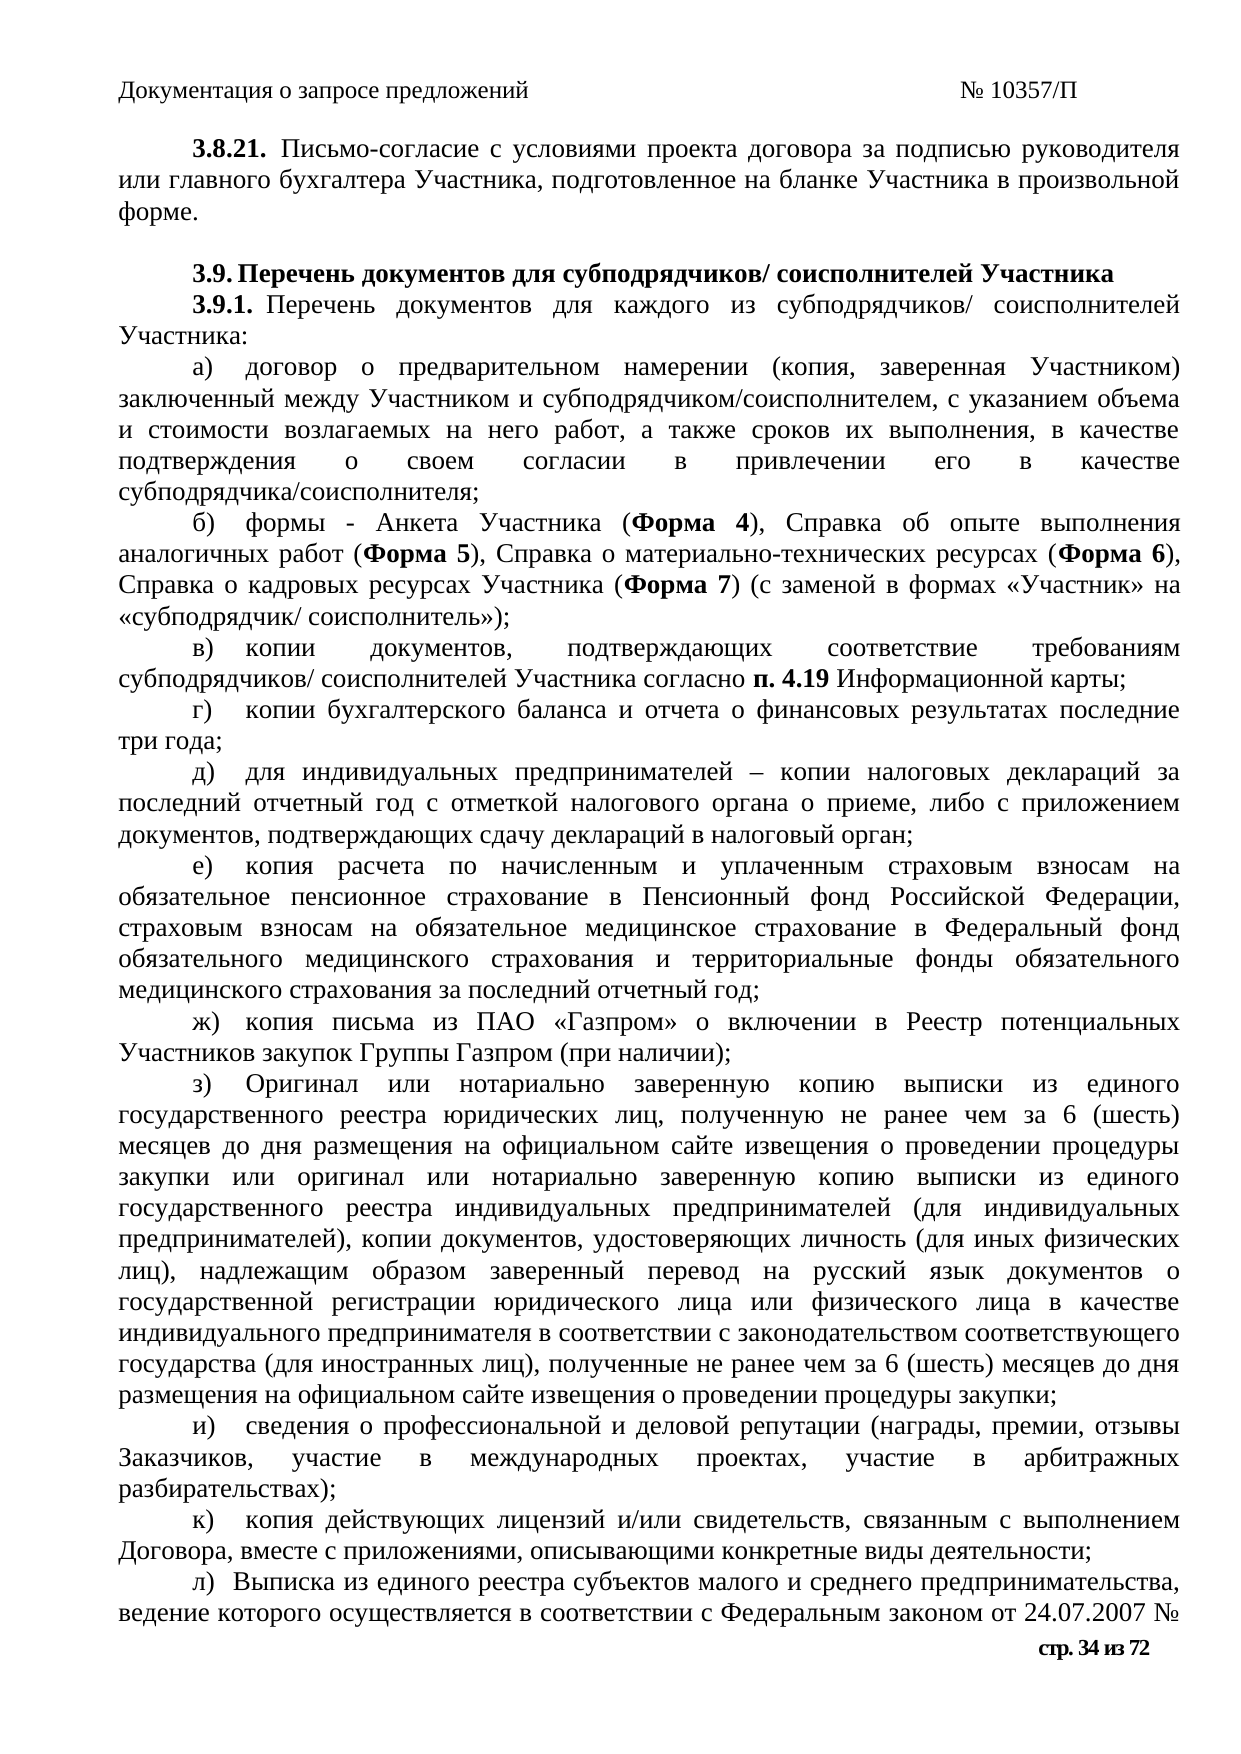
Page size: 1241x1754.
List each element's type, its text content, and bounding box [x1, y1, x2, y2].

text Письмо-согласие с условиями проекта договора за подписью руководителя или главного бухгалтера Участника, подготовленное на бланке Участника в произвольной форме. [118, 132, 1181, 226]
list договор о предварительном намерении (копия, заверенная Участником) заключенный между Участником и субподрядчиком/соисполнителем, с указанием объема и стоимости возлагаемых на него работ, а также сроков их выполнения, в качестве подтверждения о своем согласии в привлечении его в качестве субподрядчика/соисполнителя; [118, 351, 1181, 506]
subtitle Перечень документов для субподрядчиков/ соисполнителей Участника [118, 257, 1181, 288]
list Оригинал или нотариально заверенную копию выписки из единого государственного реестра юридических лиц, полученную не ранее чем за 6 (шесть) месяцев до дня размещения на официальном сайте извещения о проведении процедуры закупки или оригинал или нотариально заверенную копию выписки из единого государственного реестра индивидуальных предпринимателей (для индивидуальных предпринимателей), копии документов, удостоверяющих личность (для иных физических лиц), надлежащим образом заверенный перевод на русский язык документов о государственной регистрации юридического лица или физического лица в качестве индивидуального предпринимателя в соответствии с законодательством соответствующего государства (для иностранных лиц), полученные не ранее чем за 6 (шесть) месяцев до дня размещения на официальном сайте извещения о проведении процедуры закупки; [118, 1067, 1181, 1409]
list копия действующих лицензий и/или свидетельств, связанным с выполнением Договора, вместе с приложениями, описывающими конкретные виды деятельности; [118, 1503, 1181, 1565]
list формы - Анкета Участника (Форма 4), Справка об опыте выполнения аналогичных работ (Форма 5), Справка о материально-технических ресурсах (Форма 6), Справка о кадровых ресурсах Участника (Форма 7) (с заменой в формах «Участник» на «субподрядчик/ соисполнитель»); [118, 506, 1181, 631]
list копии документов, подтверждающих соответствие требованиям субподрядчиков/ соисполнителей Участника согласно п. 4.19 Информационной карты; [118, 631, 1181, 693]
text Перечень документов для каждого из субподрядчиков/ соисполнителей Участника: [118, 288, 1181, 351]
list копия письма из ПАО «Газпром» о включении в Реестр потенциальных Участников закупок Группы Газпром (при наличии); [118, 1004, 1181, 1067]
list для индивидуальных предпринимателей – копии налоговых деклараций за последний отчетный год с отметкой налогового органа о приеме, либо с приложением документов, подтверждающих сдачу деклараций в налоговый орган; [118, 755, 1181, 849]
list сведения о профессиональной и деловой репутации (награды, премии, отзывы Заказчиков, участие в международных проектах, участие в арбитражных разбирательствах); [118, 1409, 1181, 1503]
list копия расчета по начисленным и уплаченным страховым взносам на обязательное пенсионное страхование в Пенсионный фонд Российской Федерации, страховым взносам на обязательное медицинское страхование в Федеральный фонд обязательного медицинского страхования и территориальные фонды обязательного медицинского страхования за последний отчетный год; [118, 849, 1181, 1004]
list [118, 1565, 1181, 1627]
list копии бухгалтерского баланса и отчета о финансовых результатах последние три года; [118, 693, 1181, 755]
